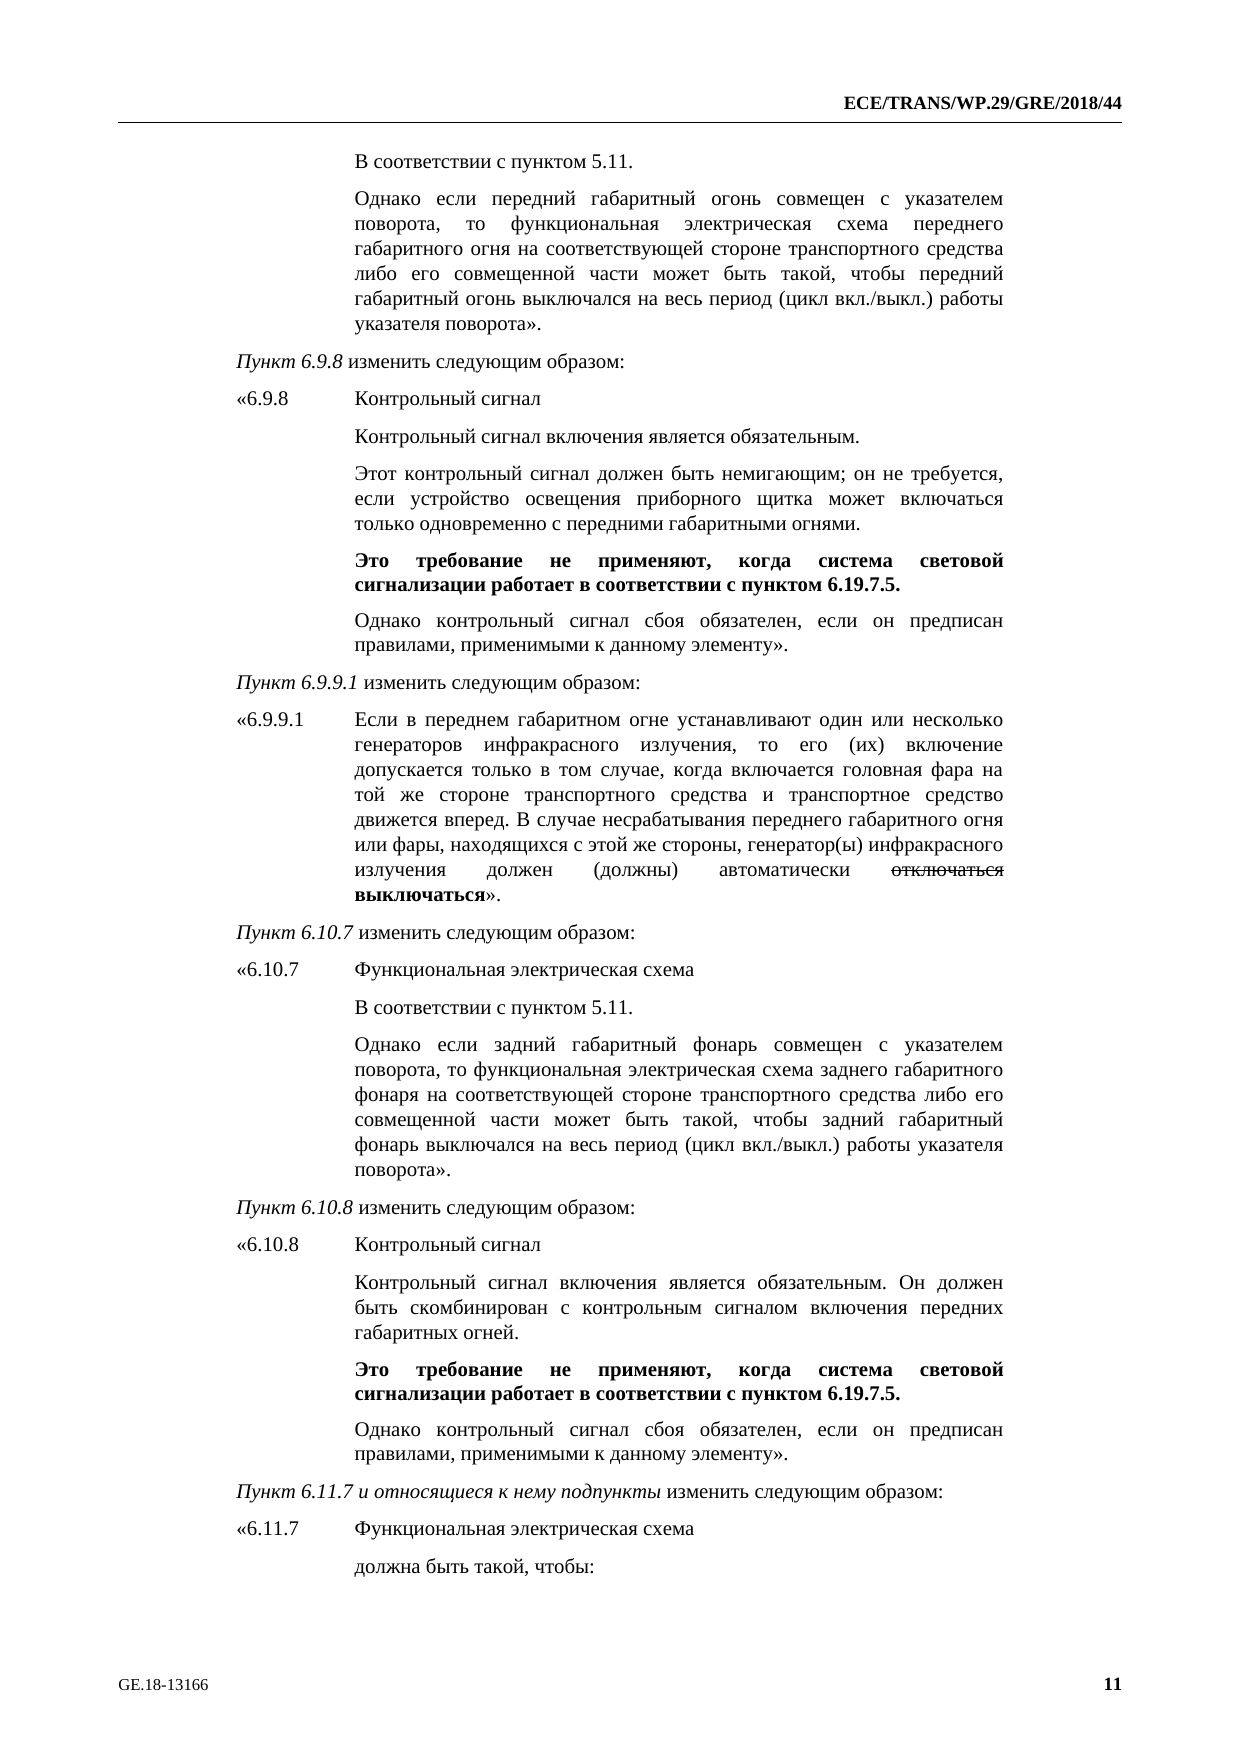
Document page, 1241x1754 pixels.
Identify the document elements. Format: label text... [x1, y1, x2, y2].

text Однако если задний габаритный фонарь совмещен с указателем поворота, то функциональная электрическая схема заднего габаритного фонаря на соответствующей стороне транспортного средства либо его совмещенной части может быть такой, чтобы задний габаритный фонарь выключался на весь период (цикл вкл./выкл.) работы указателя поворота». [354, 1031, 1004, 1181]
text Однако если передний габаритный огонь совмещен с указателем поворота, то функциональная электрическая схема переднего габаритного огня на соответствующей стороне транспортного средства либо его совмещенной части может быть такой, чтобы передний габаритный огонь выключался на весь период (цикл вкл./выкл.) работы указателя поворота». [354, 185, 1004, 335]
text Это требование не применяют, когда система световой сигнализации работает в соответствии с пунктом 6.19.7.5. [354, 1356, 1004, 1404]
text «6.10.7 Функциональная электрическая схема [236, 956, 1004, 981]
text «6.9.9.1 Если в переднем габаритном огне устанавливают один или несколько генераторов инфракрасного излучения, то его (их) включение допускается только в том случае, когда включается головная фара на той же стороне транспортного средства и транспортное средство движется вперед. В случае несрабатывания переднего габаритного огня или фары, находящихся с этой же стороны, генератор(ы) инфракрасного излучения должен (должны) автоматически отключаться выключаться». [236, 706, 1004, 906]
text должна быть такой, чтобы: [354, 1553, 1004, 1578]
text В соответствии с пунктом 5.11. [354, 994, 1004, 1019]
text В соответствии с пунктом 5.11. [354, 148, 1004, 173]
text «6.11.7 Функциональная электрическая схема [236, 1515, 1004, 1540]
text «6.9.8 Контрольный сигнал [236, 385, 1004, 410]
text Контрольный сигнал включения является обязательным. [354, 423, 1004, 448]
text «6.10.8 Контрольный сигнал [236, 1231, 1004, 1256]
text Это требование не применяют, когда система световой сигнализации работает в соответствии с пунктом 6.19.7.5. [354, 548, 1004, 596]
text Пункт 6.9.9.1 изменить следующим образом: [236, 669, 1004, 694]
text Пункт 6.10.7 изменить следующим образом: [236, 919, 1004, 944]
text Однако контрольный сигнал сбоя обязателен, если он предписан правилами, применимыми к данному элементу». [354, 1417, 1004, 1465]
text Пункт 6.10.8 изменить следующим образом: [236, 1194, 1004, 1219]
text Пункт 6.11.7 и относящиеся к нему подпункты изменить следующим образом: [236, 1478, 1004, 1503]
text Однако контрольный сигнал сбоя обязателен, если он предписан правилами, применимыми к данному элементу». [354, 608, 1004, 656]
text Контрольный сигнал включения является обязательным. Он должен быть скомбинирован с контрольным сигналом включения передних габаритных огней. [354, 1269, 1004, 1344]
text Пункт 6.9.8 изменить следующим образом: [236, 348, 1004, 373]
text Этот контрольный сигнал должен быть немигающим; он не требуется, если устройство освещения приборного щитка может включаться только одновременно с передними габаритными огнями. [354, 460, 1004, 535]
